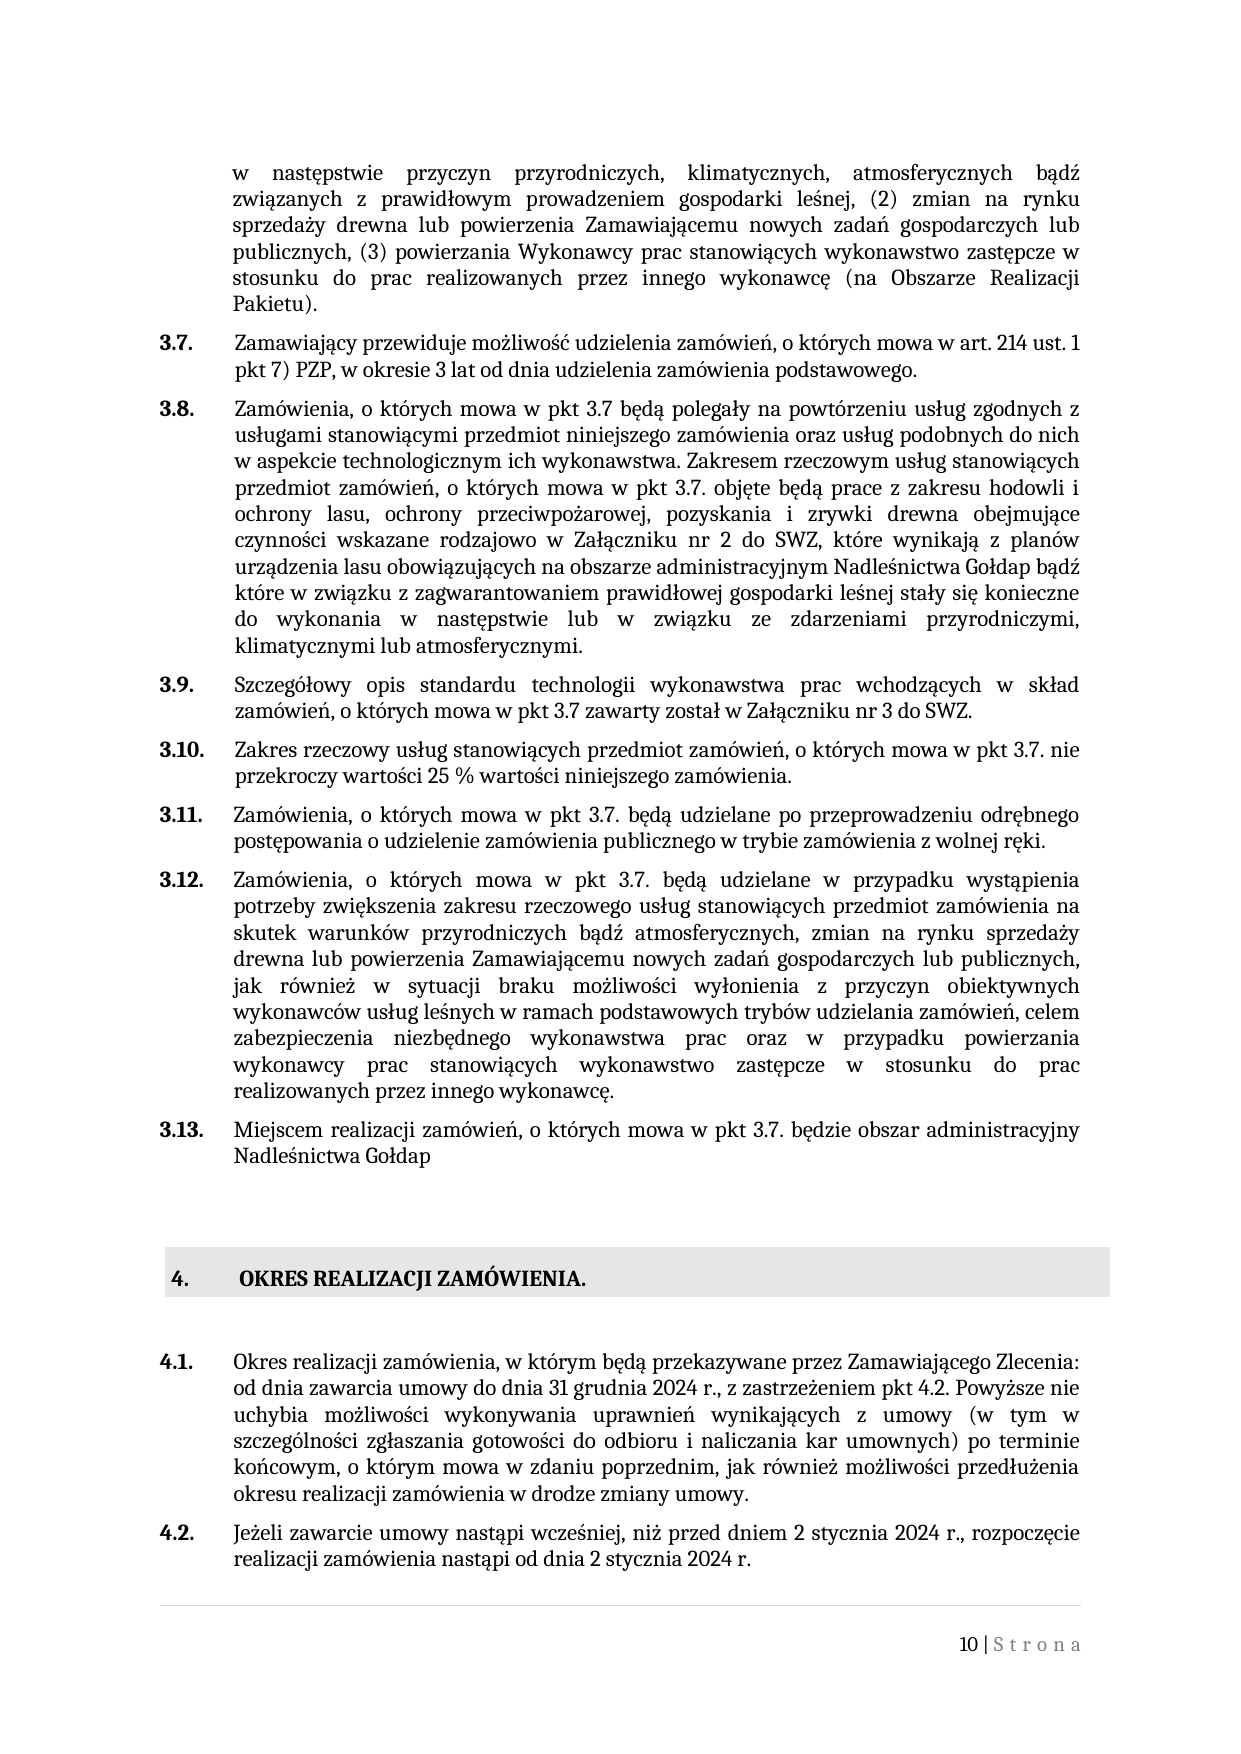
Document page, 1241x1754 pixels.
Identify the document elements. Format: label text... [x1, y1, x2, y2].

text 4.2. Jeżeli zawarcie umowy nastąpi wcześniej, niż przed dniem 2 stycznia 2024 r., rozpoczęcie realizacji zamówienia nastąpi od dnia 2 stycznia 2024 r. [159, 1519, 1081, 1572]
table_header 4. OKRES REALIZACJI ZAMÓWIENIA. [165, 1247, 1110, 1297]
text 3.11. Zamówienia, o których mowa w pkt 3.7. będą udzielane po przeprowadzeniu odrębnego postępowania o udzielenie zamówienia publicznego w trybie zamówienia z wolnej ręki. [159, 802, 1081, 854]
list Zakres rzeczowy usług stanowiących przedmiot zamówień, o których mowa w pkt 3.7. nie przekroczy wartości 25 % wartości niniejszego zamówienia. [159, 737, 1081, 789]
list Zamawiający przewiduje możliwość udzielenia zamówień, o których mowa w art. 214 ust. 1 pkt 7) PZP, w okresie 3 lat od dnia udzielenia zamówienia podstawowego. [159, 330, 1081, 383]
text 3.13. Miejscem realizacji zamówień, o których mowa w pkt 3.7. będzie obszar administracyjny Nadleśnictwa Gołdap [159, 1117, 1081, 1169]
text 4.1. Okres realizacji zamówienia, w którym będą przekazywane przez Zamawiającego Zlecenia: od dnia zawarcia umowy do dnia 31 grudnia 2024 r., z zastrzeżeniem pkt 4.2. Powyższe nie uchybia możliwości wykonywania uprawnień wynikających z umowy (w tym w szczególności zgłaszania gotowości do odbioru i naliczania kar umownych) po terminie końcowym, o którym mowa w zdaniu poprzednim, jak również możliwości przedłużenia okresu realizacji zamówienia w drodze zmiany umowy. [159, 1349, 1081, 1507]
text 3.12. Zamówienia, o których mowa w pkt 3.7. będą udzielane w przypadku wystąpienia potrzeby zwiększenia zakresu rzeczowego usług stanowiących przedmiot zamówienia na skutek warunków przyrodniczych bądź atmosferycznych, zmian na rynku sprzedaży drewna lub powierzenia Zamawiającemu nowych zadań gospodarczych lub publicznych, jak również w sytuacji braku możliwości wyłonienia z przyczyn obiektywnych wykonawców usług leśnych w ramach podstawowych trybów udzielania zamówień, celem zabezpieczenia niezbędnego wykonawstwa prac oraz w przypadku powierzania wykonawcy prac stanowiących wykonawstwo zastępcze w stosunku do prac realizowanych przez innego wykonawcę. [159, 867, 1081, 1104]
list Szczegółowy opis standardu technologii wykonawstwa prac wchodzących w skład zamówień, o których mowa w pkt 3.7 zawarty został w Załączniku nr 3 do SWZ. [159, 671, 1081, 724]
list Zamówienia, o których mowa w pkt 3.7 będą polegały na powtórzeniu usług zgodnych z usługami stanowiącymi przedmiot niniejszego zamówienia oraz usług podobnych do nich w aspekcie technologicznym ich wykonawstwa. Zakresem rzeczowym usług stanowiących przedmiot zamówień, o których mowa w pkt 3.7. objęte będą prace z zakresu hodowli i ochrony lasu, ochrony przeciwpożarowej, pozyskania i zrywki drewna obejmujące czynności wskazane rodzajowo w Załączniku nr 2 do SWZ, które wynikają z planów urządzenia lasu obowiązujących na obszarze administracyjnym Nadleśnictwa Gołdap bądź które w związku z zagwarantowaniem prawidłowej gospodarki leśnej stały się konieczne do wykonania w następstwie lub w związku ze zdarzeniami przyrodniczymi, klimatycznymi lub atmosferycznymi. [159, 395, 1081, 659]
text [232, 159, 1081, 318]
